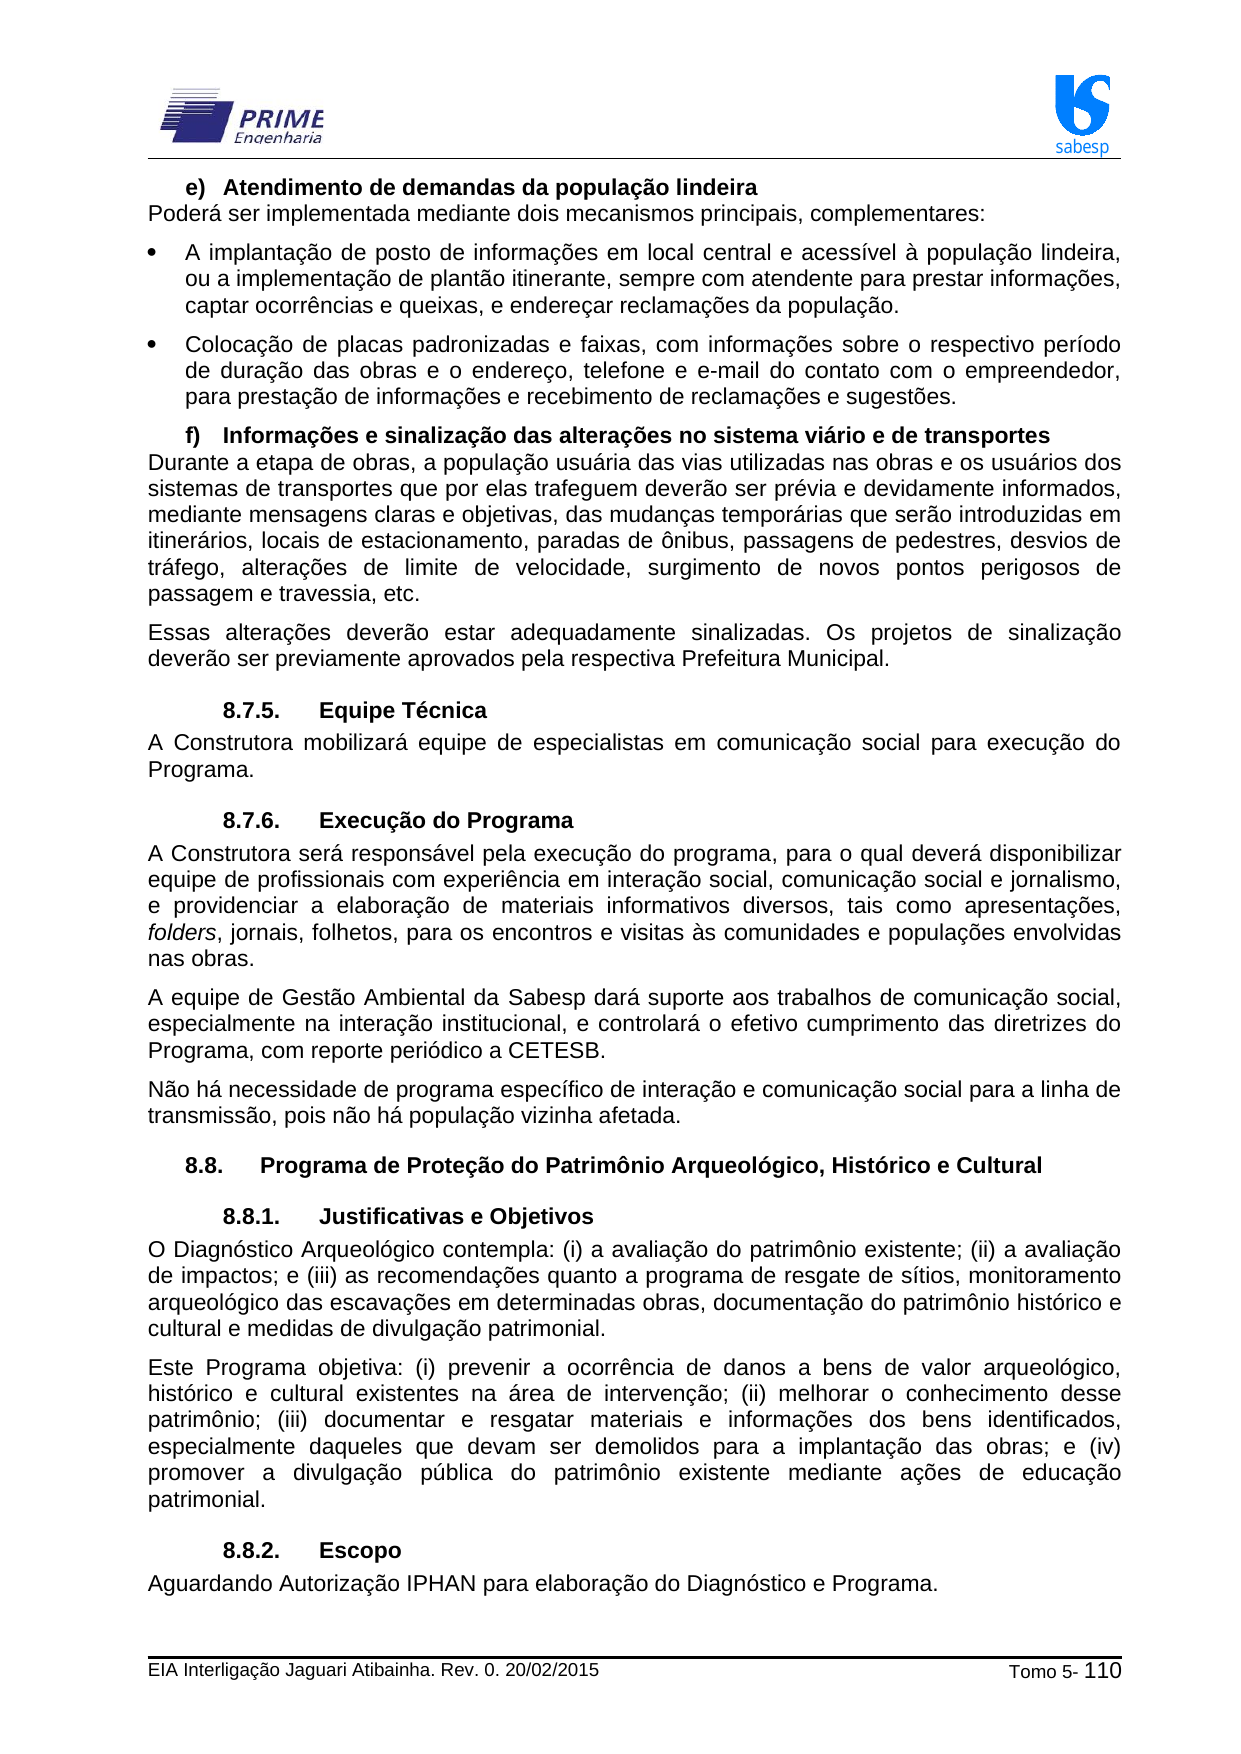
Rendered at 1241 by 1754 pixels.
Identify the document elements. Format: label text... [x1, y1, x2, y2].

list Colocação de placas padronizadas e faixas, com informações sobre o respectivo período de duração das obras e o endereço, telefone e e-mail do contato com o empreendedor, para prestação de informações e recebimento de reclamações e sugestões. [148, 331, 1122, 409]
list A implantação de posto de informações em local central e acessível à população lindeira, ou a implementação de plantão itinerante, sempre com atendente para prestar informações, captar ocorrências e queixas, e endereçar reclamações da população. [148, 239, 1122, 318]
text Não há necessidade de programa específico de interação e comunicação social para a linha de transmissão, pois não há população vizinha afetada. [148, 1076, 1122, 1128]
subtitle Programa de Proteção do Patrimônio Arqueológico, Histórico e Cultural [185, 1153, 1122, 1178]
subtitle Execução do Programa [223, 807, 1122, 833]
text Essas alterações deverão estar adequadamente sinalizadas. Os projetos de sinalização deverão ser previamente aprovados pela respectiva Prefeitura Municipal. [148, 619, 1122, 672]
text Aguardando Autorização IPHAN para elaboração do Diagnóstico e Programa. [148, 1569, 1122, 1596]
text Durante a etapa de obras, a população usuária das vias utilizadas nas obras e os usuários dos sistemas de transportes que por elas trafeguem deverão ser prévia e devidamente informados, mediante mensagens claras e objetivas, das mudanças temporárias que serão introduzidas em itinerários, locais de estacionamento, paradas de ônibus, passagens de pedestres, desvios de tráfego, alterações de limite de velocidade, surgimento de novos pontos perigosos de passagem e travessia, etc. [148, 448, 1122, 607]
subtitle Justificativas e Objetivos [223, 1203, 1122, 1229]
text A Construtora mobilizará equipe de especialistas em comunicação social para execução do Programa. [148, 729, 1122, 782]
text A equipe de Gestão Ambiental da Sabesp dará suporte aos trabalhos de comunicação social, especialmente na interação institucional, e controlará o efetivo cumprimento das diretrizes do Programa, com reporte periódico a CETESB. [148, 984, 1122, 1063]
text Poderá ser implementada mediante dois mecanismos principais, complementares: [148, 200, 1122, 226]
list Atendimento de demandas da população lindeira [185, 174, 1122, 200]
list Informações e sinalização das alterações no sistema viário e de transportes [185, 422, 1122, 448]
text O Diagnóstico Arqueológico contempla: (i) a avaliação do patrimônio existente; (ii) a avaliação de impactos; e (iii) as recomendações quanto a programa de resgate de sítios, monitoramento arqueológico das escavações em determinadas obras, documentação do patrimônio histórico e cultural e medidas de divulgação patrimonial. [148, 1236, 1122, 1341]
text Este Programa objetiva: (i) prevenir a ocorrência de danos a bens de valor arqueológico, histórico e cultural existentes na área de intervenção; (ii) melhorar o conhecimento desse patrimônio; (iii) documentar e resgatar materiais e informações dos bens identificados, especialmente daqueles que devam ser demolidos para a implantação das obras; e (iv) promover a divulgação pública do patrimônio existente mediante ações de educação patrimonial. [148, 1354, 1122, 1512]
subtitle Equipe Técnica [223, 697, 1122, 723]
text A Construtora será responsável pela execução do programa, para o qual deverá disponibilizar equipe de profissionais com experiência em interação social, comunicação social e jornalismo, e providenciar a elaboração de materiais informativos diversos, tais como apresentações, folders, jornais, folhetos, para os encontros e visitas às comunidades e populações envolvidas nas obras. [148, 840, 1122, 971]
subtitle Escopo [223, 1537, 1122, 1563]
